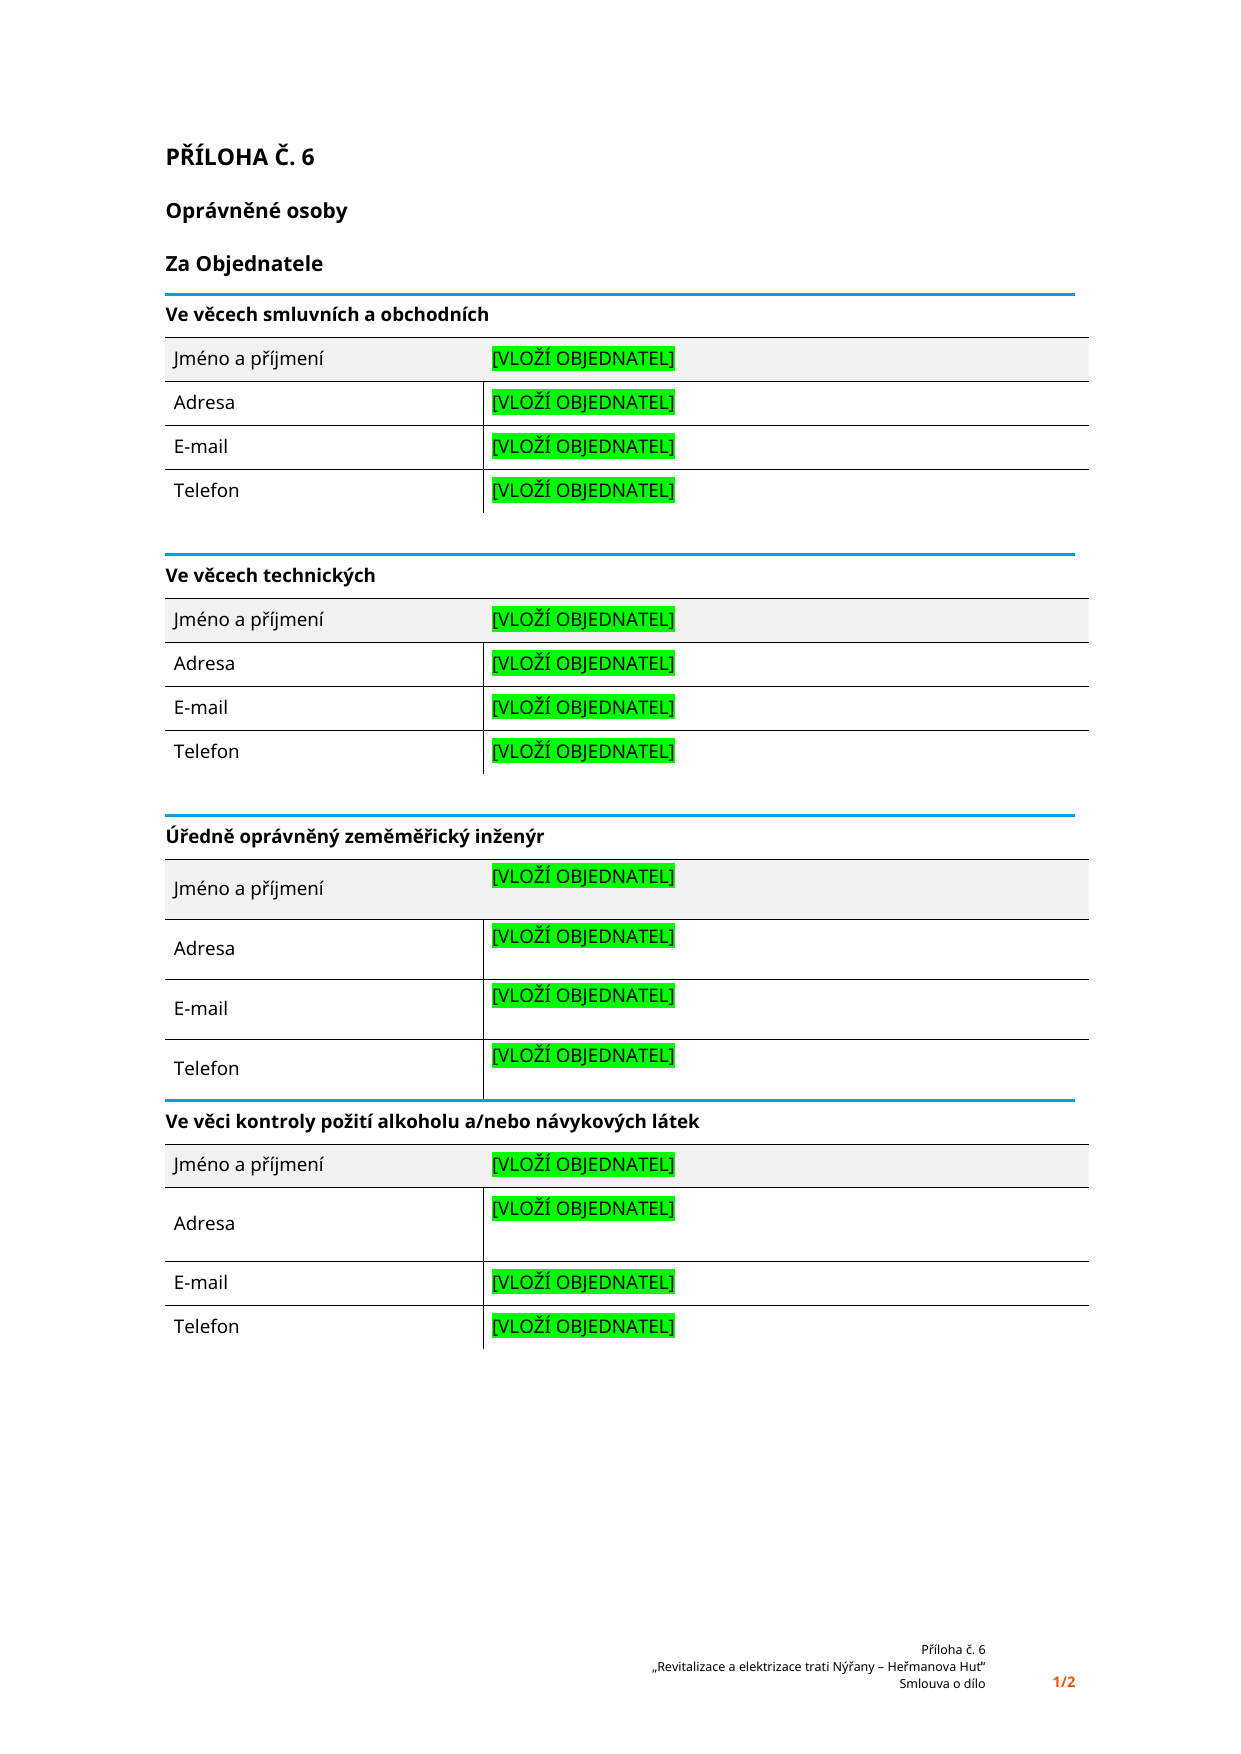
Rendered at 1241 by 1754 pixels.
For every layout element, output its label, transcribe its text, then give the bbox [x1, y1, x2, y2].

table_cell Adresa [165, 1188, 483, 1261]
table_cell [VLOŽÍ OBJEDNATEL] [484, 731, 1089, 773]
table_cell [VLOŽÍ OBJEDNATEL] [484, 1188, 1089, 1261]
table_cell E-mail [165, 426, 483, 469]
text Příloha č. 6 [165, 141, 1075, 173]
text Ve věcech smluvních a obchodních [165, 296, 1075, 327]
table_cell [VLOŽÍ OBJEDNATEL] [484, 1306, 1089, 1348]
table_cell Telefon [165, 731, 483, 773]
table_cell [VLOŽÍ OBJEDNATEL] [484, 920, 1089, 979]
text Úředně oprávněný zeměměřický inženýr [165, 817, 1075, 849]
table_cell [VLOŽÍ OBJEDNATEL] [484, 470, 1089, 513]
table_header [VLOŽÍ OBJEDNATEL] [484, 338, 1089, 381]
table_header Jméno a příjmení [165, 860, 484, 919]
text Oprávněné osoby [165, 197, 1075, 225]
table_cell Telefon [165, 1040, 483, 1098]
table_cell [VLOŽÍ OBJEDNATEL] [484, 1262, 1089, 1305]
text Ve věci kontroly požití alkoholu a/nebo návykových látek [165, 1102, 1075, 1133]
table_cell E-mail [165, 1262, 483, 1305]
table_cell Telefon [165, 470, 483, 513]
table_header [VLOŽÍ OBJEDNATEL] [484, 1145, 1089, 1187]
table_cell E-mail [165, 687, 483, 730]
text Za Objednatele [165, 249, 1075, 277]
table_cell [VLOŽÍ OBJEDNATEL] [484, 426, 1089, 469]
table_cell [VLOŽÍ OBJEDNATEL] [484, 687, 1089, 730]
table_cell Telefon [165, 1306, 483, 1348]
table_cell [VLOŽÍ OBJEDNATEL] [484, 1040, 1089, 1098]
table_header Jméno a příjmení [165, 599, 484, 642]
text Ve věcech technických [165, 556, 1075, 588]
table_header [VLOŽÍ OBJEDNATEL] [484, 860, 1089, 919]
table_cell [VLOŽÍ OBJEDNATEL] [484, 382, 1089, 425]
table_cell [VLOŽÍ OBJEDNATEL] [484, 643, 1089, 686]
table_cell Adresa [165, 920, 483, 979]
table_header Jméno a příjmení [165, 1145, 484, 1187]
table_header [VLOŽÍ OBJEDNATEL] [484, 599, 1089, 642]
table_cell E-mail [165, 980, 483, 1039]
table_header Jméno a příjmení [165, 338, 484, 381]
table_cell Adresa [165, 643, 483, 686]
table_cell Adresa [165, 382, 483, 425]
table_cell [VLOŽÍ OBJEDNATEL] [484, 980, 1089, 1039]
